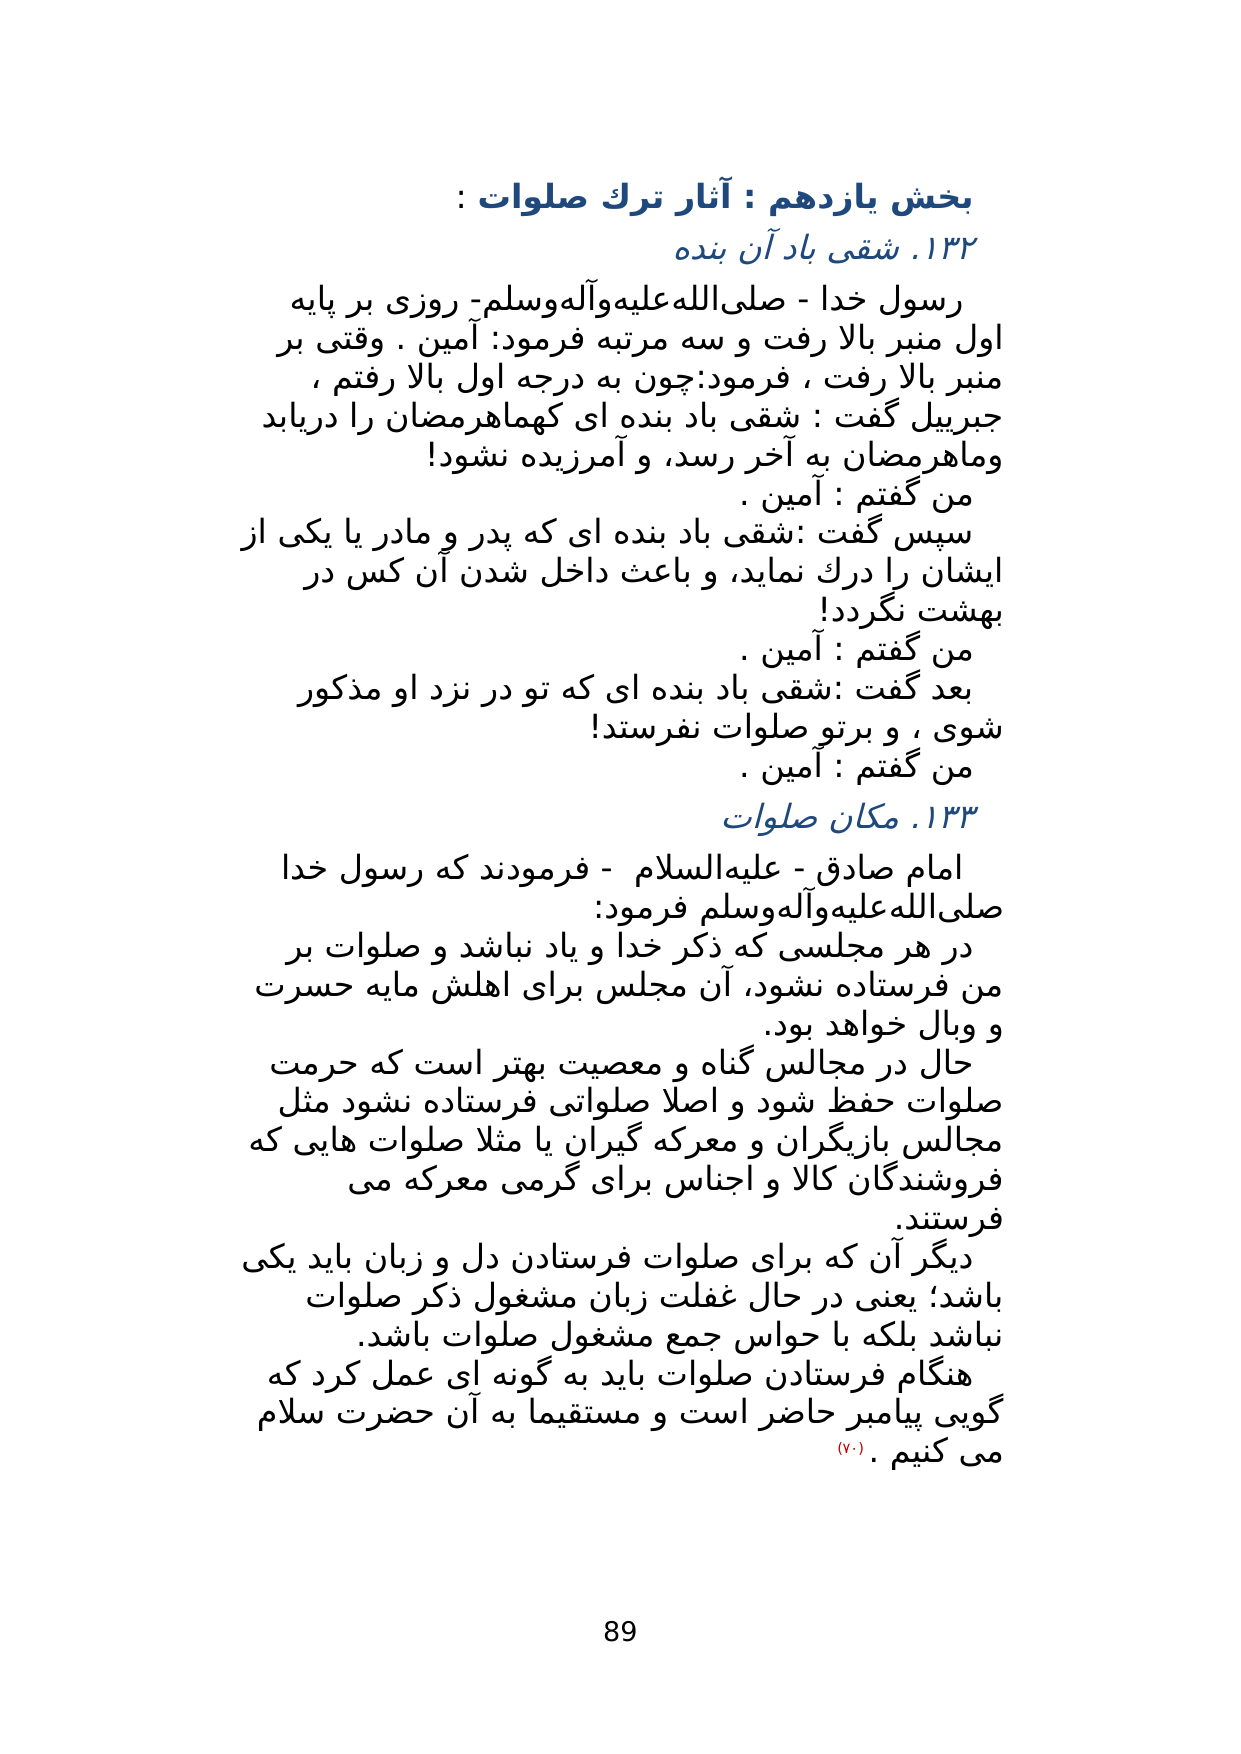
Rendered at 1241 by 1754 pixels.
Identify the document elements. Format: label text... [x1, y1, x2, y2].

text رسول خدا - صلى‌الله‌عليه‌وآله‌وسلم- روزى بر پايه اول منبر بالا رفت و سه مرتبه فرمود: آمين . وقتى بر منبر بالا رفت ، فرمود:چون به درجه اول بالا رفتم ، جبرييل گفت : شقى باد بنده اى كهماهرمضان را دريابد وماهرمضان به آخر رسد، و آمرزيده نشود! [236, 280, 1004, 474]
text امام صادق - عليه‌السلام - فرمودند كه رسول خدا صلى‌الله‌عليه‌وآله‌وسلم فرمود: [236, 849, 1004, 927]
text بخش يازدهم : آثار ترك صلوات : [236, 177, 1004, 216]
text در هر مجلسى كه ذكر خدا و ياد نباشد و صلوات بر من فرستاده نشود، آن مجلس براى اهلش مايه حسرت و وبال خواهد بود. [236, 927, 1004, 1043]
text حال در مجالس گناه و معصيت بهتر است كه حرمت صلوات حفظ شود و اصلا صلواتى فرستاده نشود مثل مجالس بازيگران و معركه گيران يا مثلا صلوات هايى كه فروشندگان كالا و اجناس براى گرمى معركه مى فرستند. [236, 1043, 1004, 1237]
text من گفتم : آمين . [236, 746, 1004, 785]
text سپس گفت :شقى باد بنده اى كه پدر و مادر يا يكى از ايشان را درك نمايد، و باعث داخل شدن آن كس در بهشت نگردد! [236, 513, 1004, 629]
text من گفتم : آمين . [236, 474, 1004, 513]
subtitle ١٣٣. مكان صلوات [236, 797, 1004, 836]
subtitle ١٣٢. شقى باد آن بنده [236, 228, 1004, 267]
text بعد گفت :شقى باد بنده اى كه تو در نزد او مذكور شوى ، و برتو صلوات نفرستد! [236, 668, 1004, 746]
text ديگر آن كه براى صلوات فرستادن دل و زبان بايد يكى باشد؛ يعنى در حال غفلت زبان مشغول ذكر صلوات نباشد بلكه با حواس جمع مشغول صلوات باشد. [236, 1237, 1004, 1354]
text من گفتم : آمين . [236, 629, 1004, 668]
text هنگام فرستادن صلوات بايد به گونه اى عمل كرد كه گويى پيامبر حاضر است و مستقيما به آن حضرت سلام مى كنيم . (٧٠) [236, 1354, 1004, 1471]
